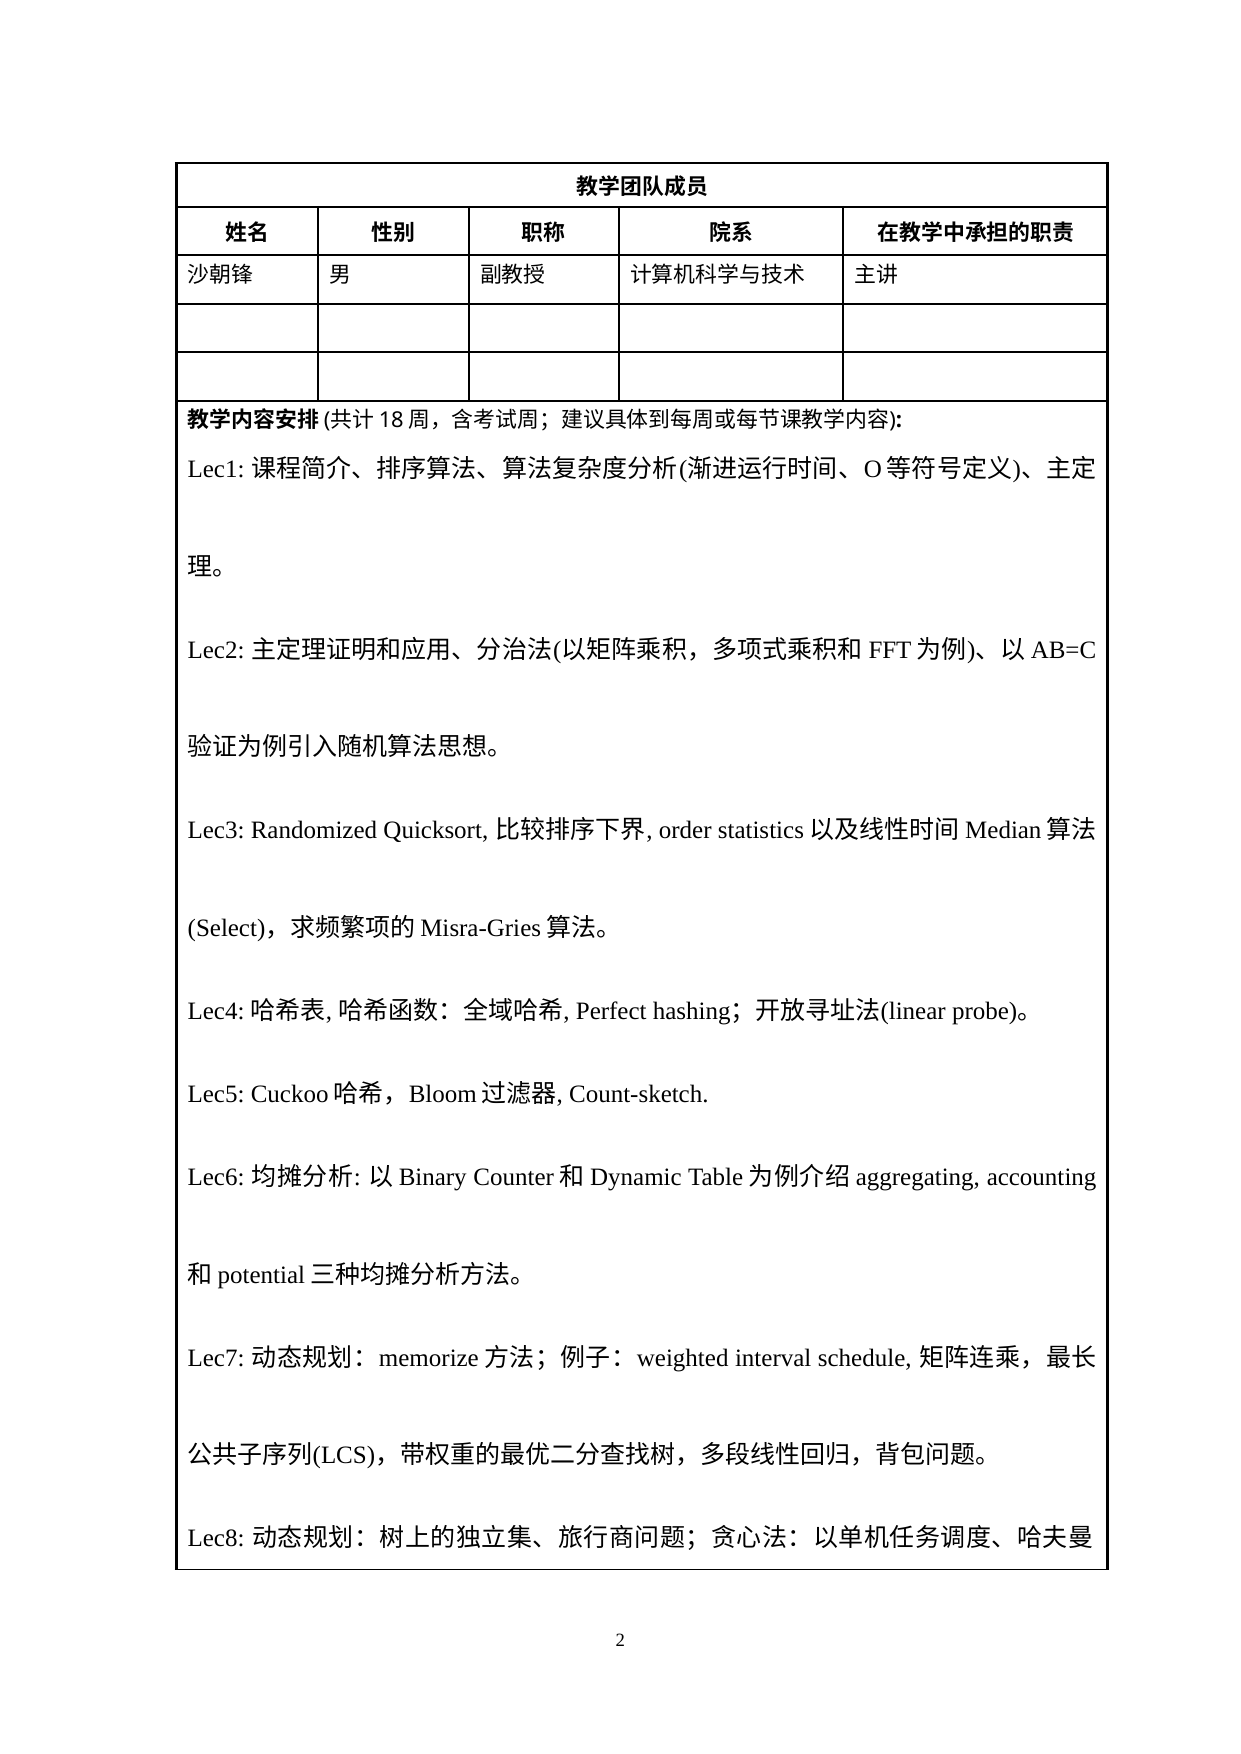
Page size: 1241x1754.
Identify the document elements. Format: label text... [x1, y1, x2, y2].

table_cell 教学团队成员 [178, 164, 1106, 206]
table_cell 姓名 [178, 208, 317, 254]
table_cell [470, 305, 618, 351]
table_cell [844, 353, 1106, 399]
table_cell [470, 353, 618, 399]
table_cell [620, 305, 842, 351]
table_cell 院系 [620, 208, 842, 254]
table_cell 副教授 [470, 256, 618, 303]
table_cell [178, 402, 1106, 1568]
table_cell 沙朝锋 [178, 256, 317, 303]
table_cell [844, 305, 1106, 351]
table_cell 计算机科学与技术 [620, 256, 842, 303]
table_cell [319, 353, 468, 399]
table_cell 主讲 [844, 256, 1106, 303]
table_cell [620, 353, 842, 399]
table_cell 男 [319, 256, 468, 303]
table_cell [178, 353, 317, 399]
table_cell 性别 [319, 208, 468, 254]
table_cell 在教学中承担的职责 [844, 208, 1106, 254]
table_cell [178, 305, 317, 351]
table_cell 职称 [470, 208, 618, 254]
table_cell [319, 305, 468, 351]
